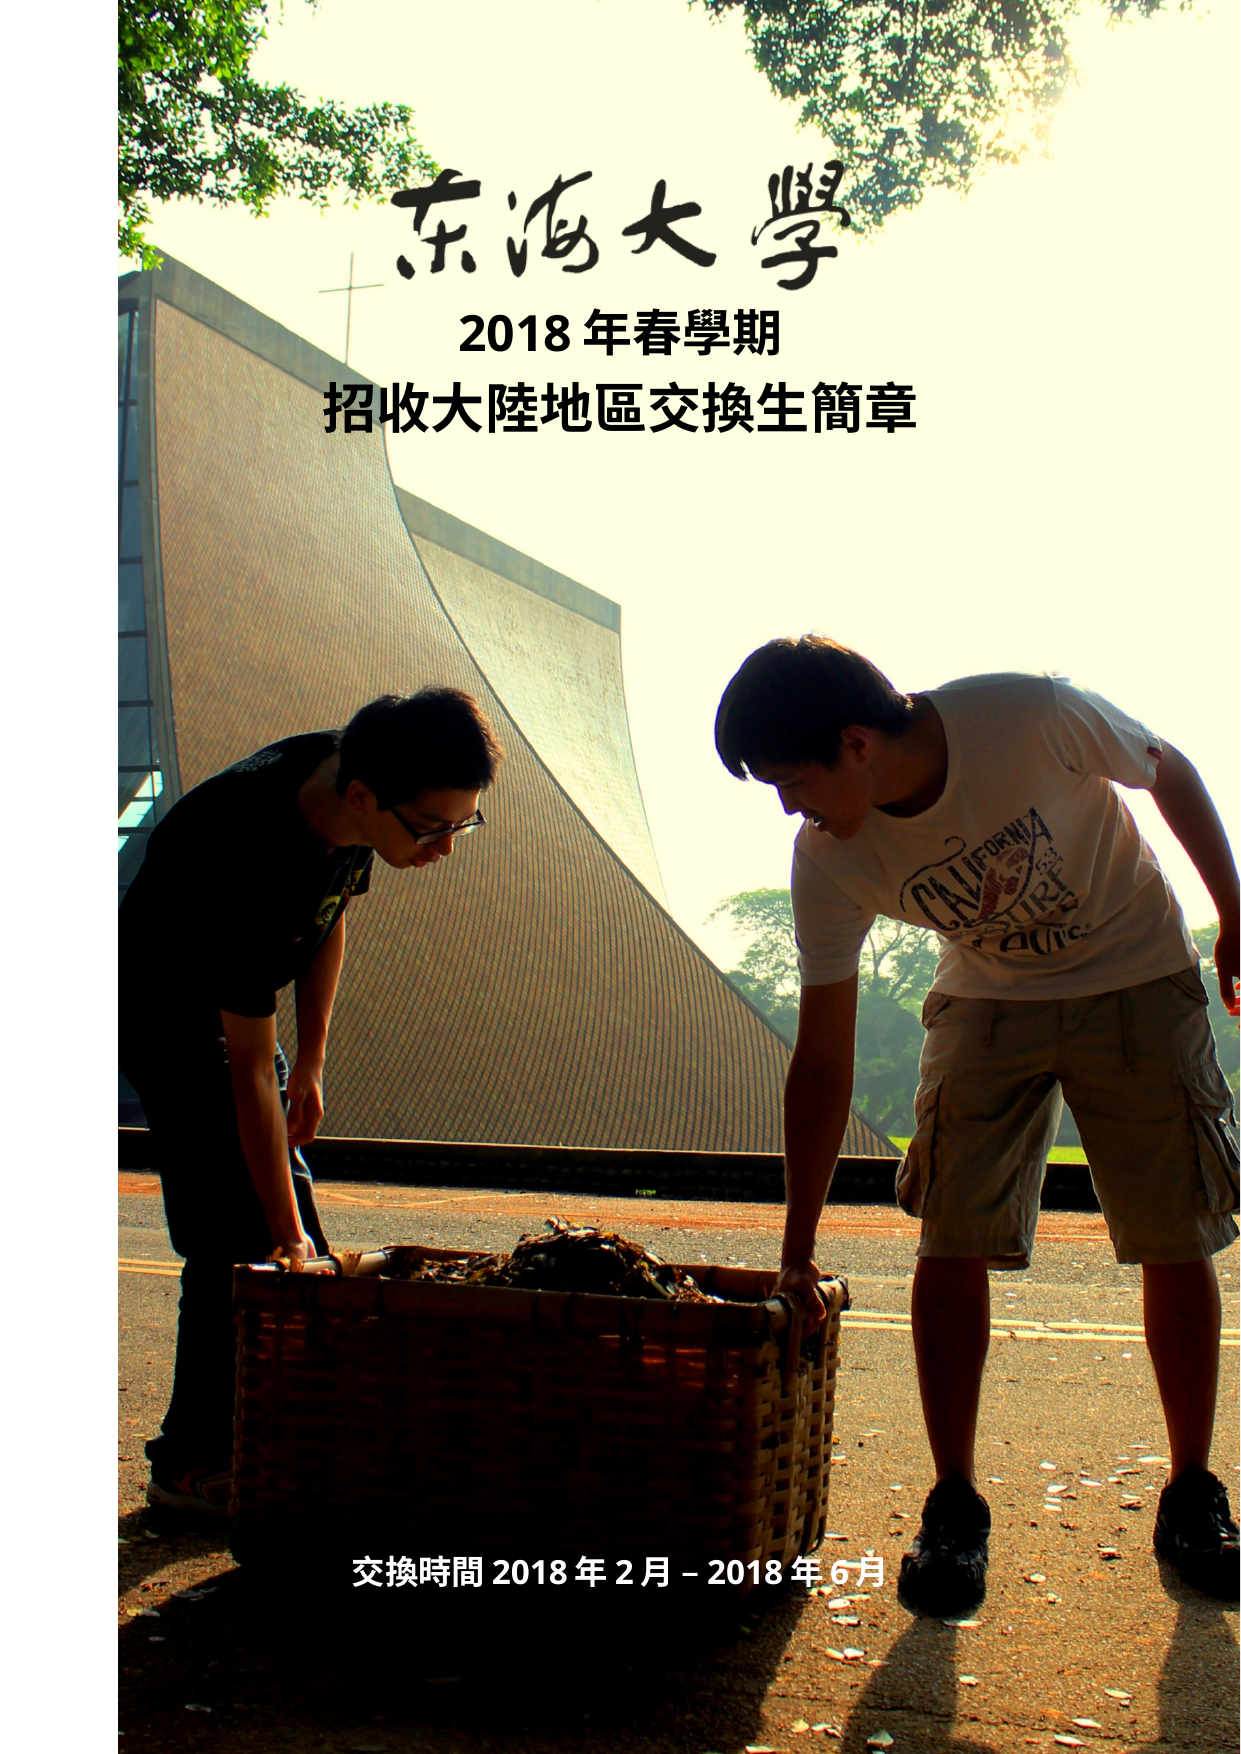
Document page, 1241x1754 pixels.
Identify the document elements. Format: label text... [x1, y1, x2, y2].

text 招收大陸地區交換生簡章 [118, 366, 1122, 444]
text 交換時間2018年2月 – 2018年6月 [118, 1544, 1122, 1594]
picture [118, 0, 1241, 1754]
text 2018年春學期 [118, 293, 1122, 366]
